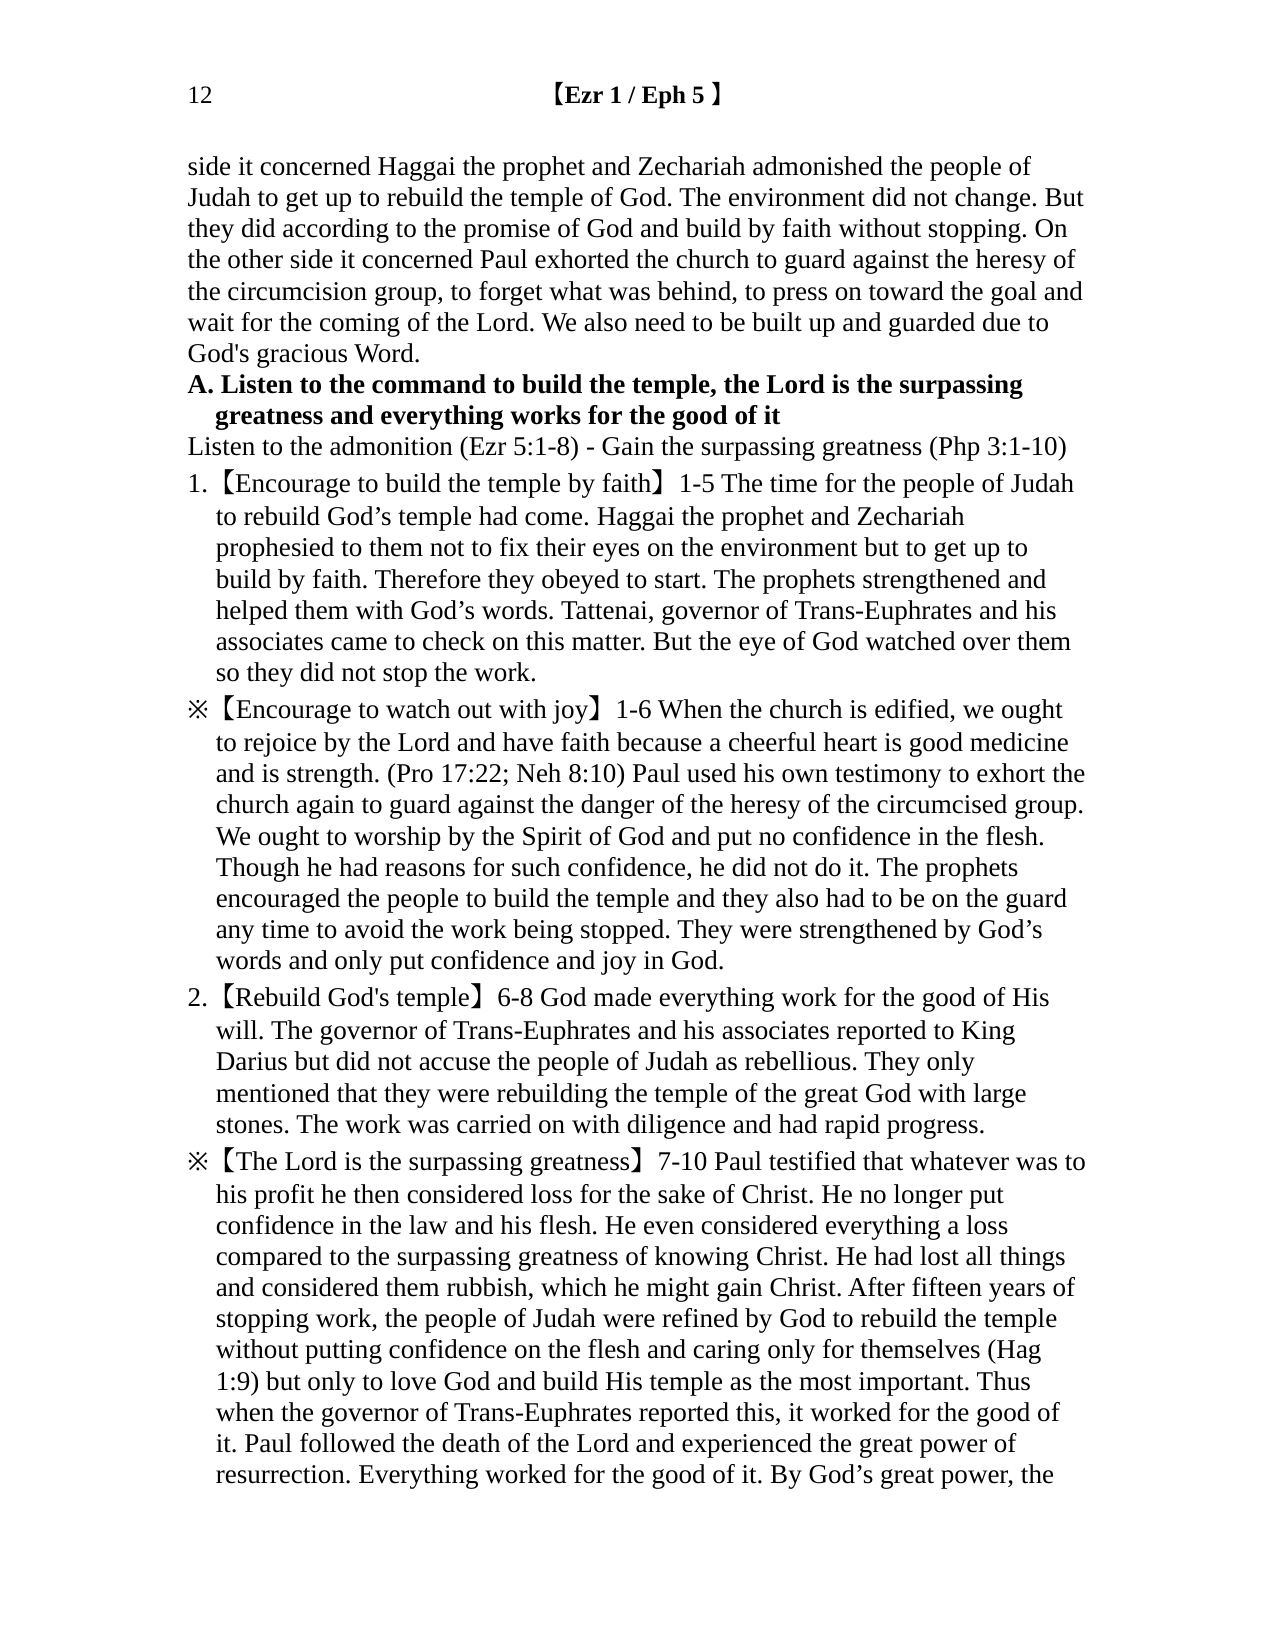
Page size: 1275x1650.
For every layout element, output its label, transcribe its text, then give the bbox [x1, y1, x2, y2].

text ※【Encourage to watch out with joy】1-6 When the church is edified, we ought to rejoice by the Lord and have faith because a cheerful heart is good medicine and is strength. (Pro 17:22; Neh 8:10) Paul used his own testimony to exhort the church again to guard against the danger of the heresy of the circumcised group. We ought to worship by the Spirit of God and put no confidence in the flesh. Though he had reasons for such confidence, he did not do it. The prophets encouraged the people to build the temple and they also had to be on the guard any time to avoid the work being stopped. They were strengthened by God’s words and only put confidence and joy in God. [187, 687, 1087, 975]
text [187, 1139, 1087, 1489]
text A. Listen to the command to build the temple, the Lord is the surpassing greatness and everything works for the good of it [187, 368, 1087, 430]
text 2.【Rebuild God's temple】6-8 God made everything work for the good of His will. The governor of Trans-Euphrates and his associates reported to King Darius but did not accuse the people of Judah as rebellious. They only mentioned that they were rebuilding the temple of the great God with large stones. The work was carried on with diligence and had rapid progress. [187, 975, 1087, 1139]
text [187, 150, 1087, 368]
text Listen to the admonition (Ezr 5:1-8) - Gain the surpassing greatness (Php 3:1-10) [187, 430, 1087, 461]
text 1.【Encourage to build the temple by faith】1-5 The time for the people of Judah to rebuild God’s temple had come. Haggai the prophet and Zechariah prophesied to them not to fix their eyes on the environment but to get up to build by faith. Therefore they obeyed to start. The prophets strengthened and helped them with God’s words. Tattenai, governor of Trans-Euphrates and his associates came to check on this matter. But the eye of God watched over them so they did not stop the work. [187, 461, 1087, 687]
